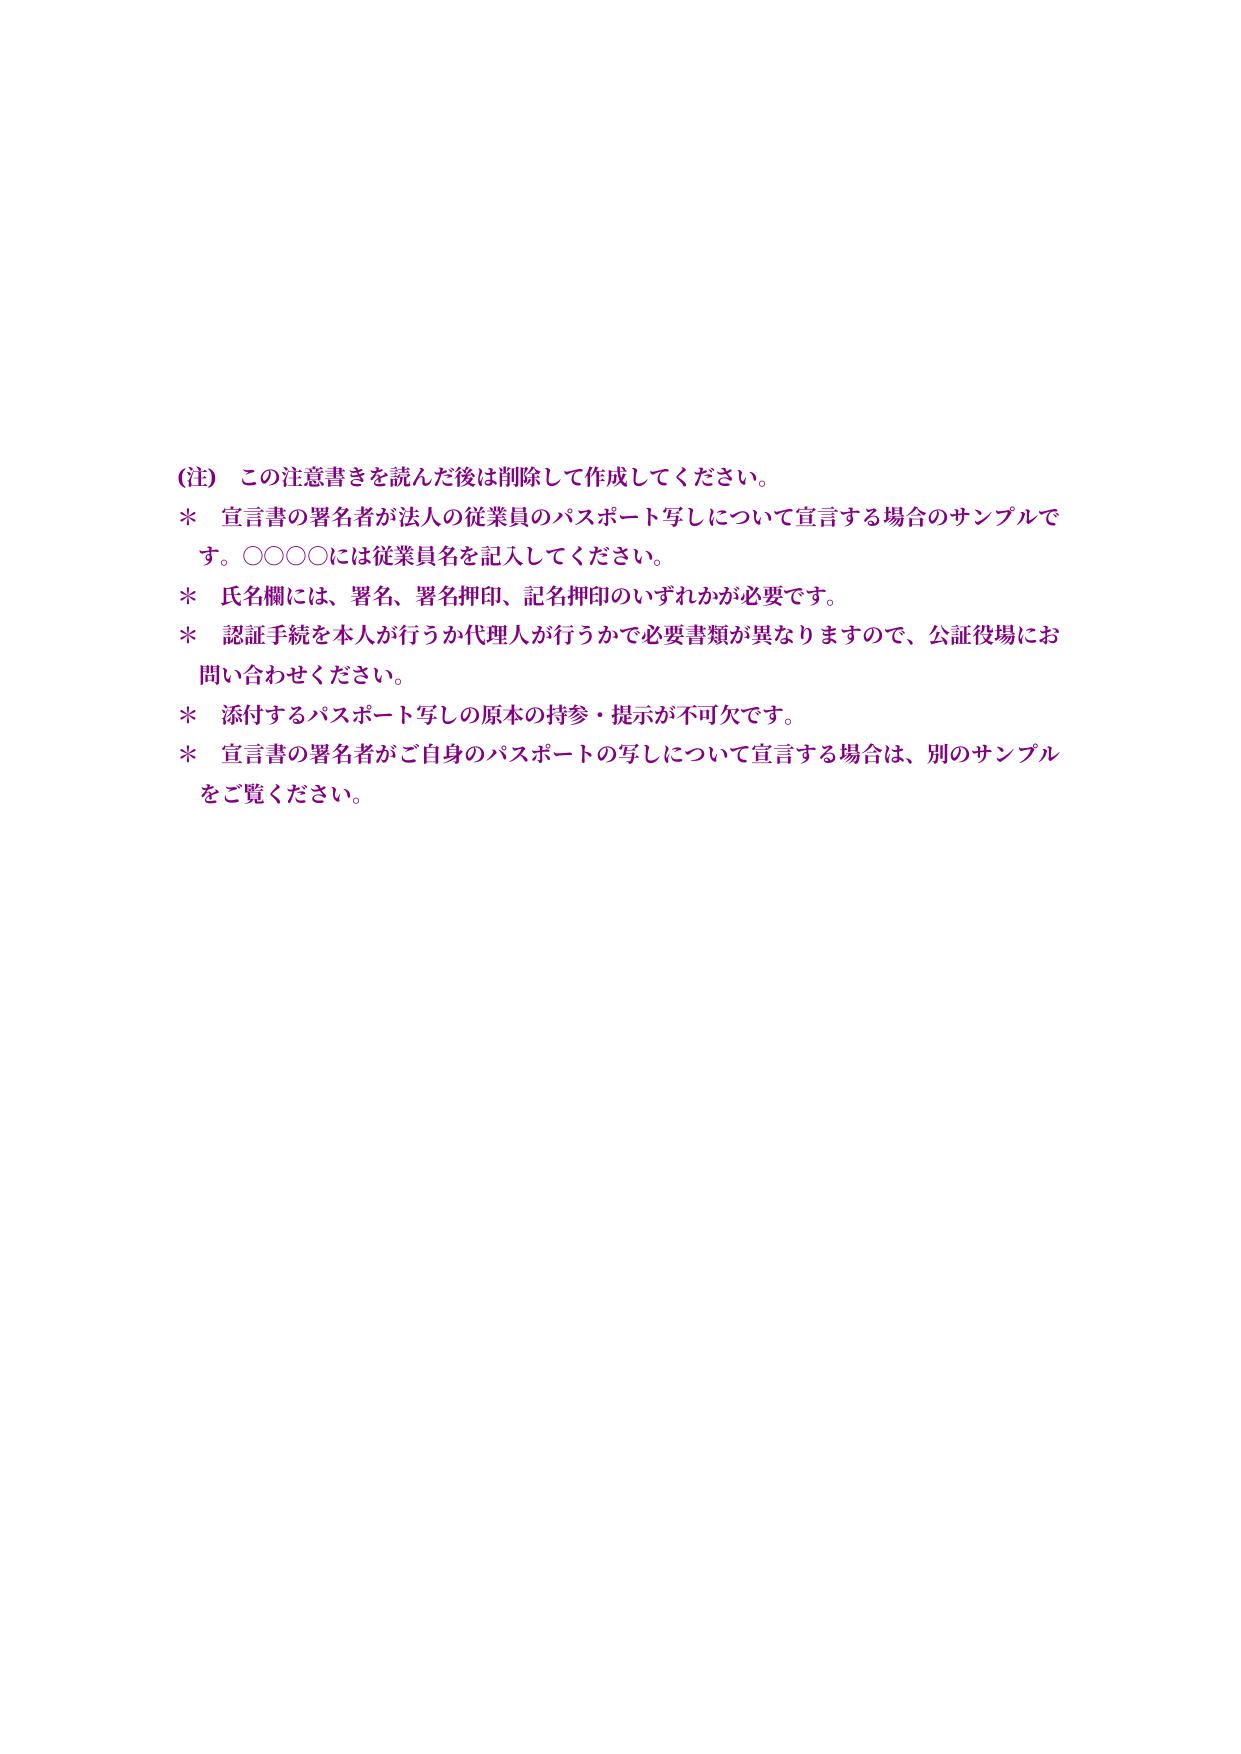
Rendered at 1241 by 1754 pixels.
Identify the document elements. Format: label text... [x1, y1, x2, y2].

text ＊ 氏名欄には、署名、署名押印、記名押印のいずれかが必要です。 [177, 575, 1063, 615]
text ＊ 宣言書の署名者がご自身のパスポートの写しについて宣言する場合は、別のサンプルをご覧ください。 [177, 733, 1063, 813]
text (注) この注意書きを読んだ後は削除して作成してください。 [177, 456, 1063, 496]
text ＊ 添付するパスポート写しの原本の持参・提示が不可欠です。 [178, 694, 1063, 733]
text ＊ 宣言書の署名者が法人の従業員のパスポート写しについて宣言する場合のサンプルです。○○○○には従業員名を記入してください。 [177, 496, 1063, 575]
text ＊ 認証手続を本人が行うか代理人が行うかで必要書類が異なりますので、公証役場にお問い合わせください。 [178, 615, 1063, 694]
